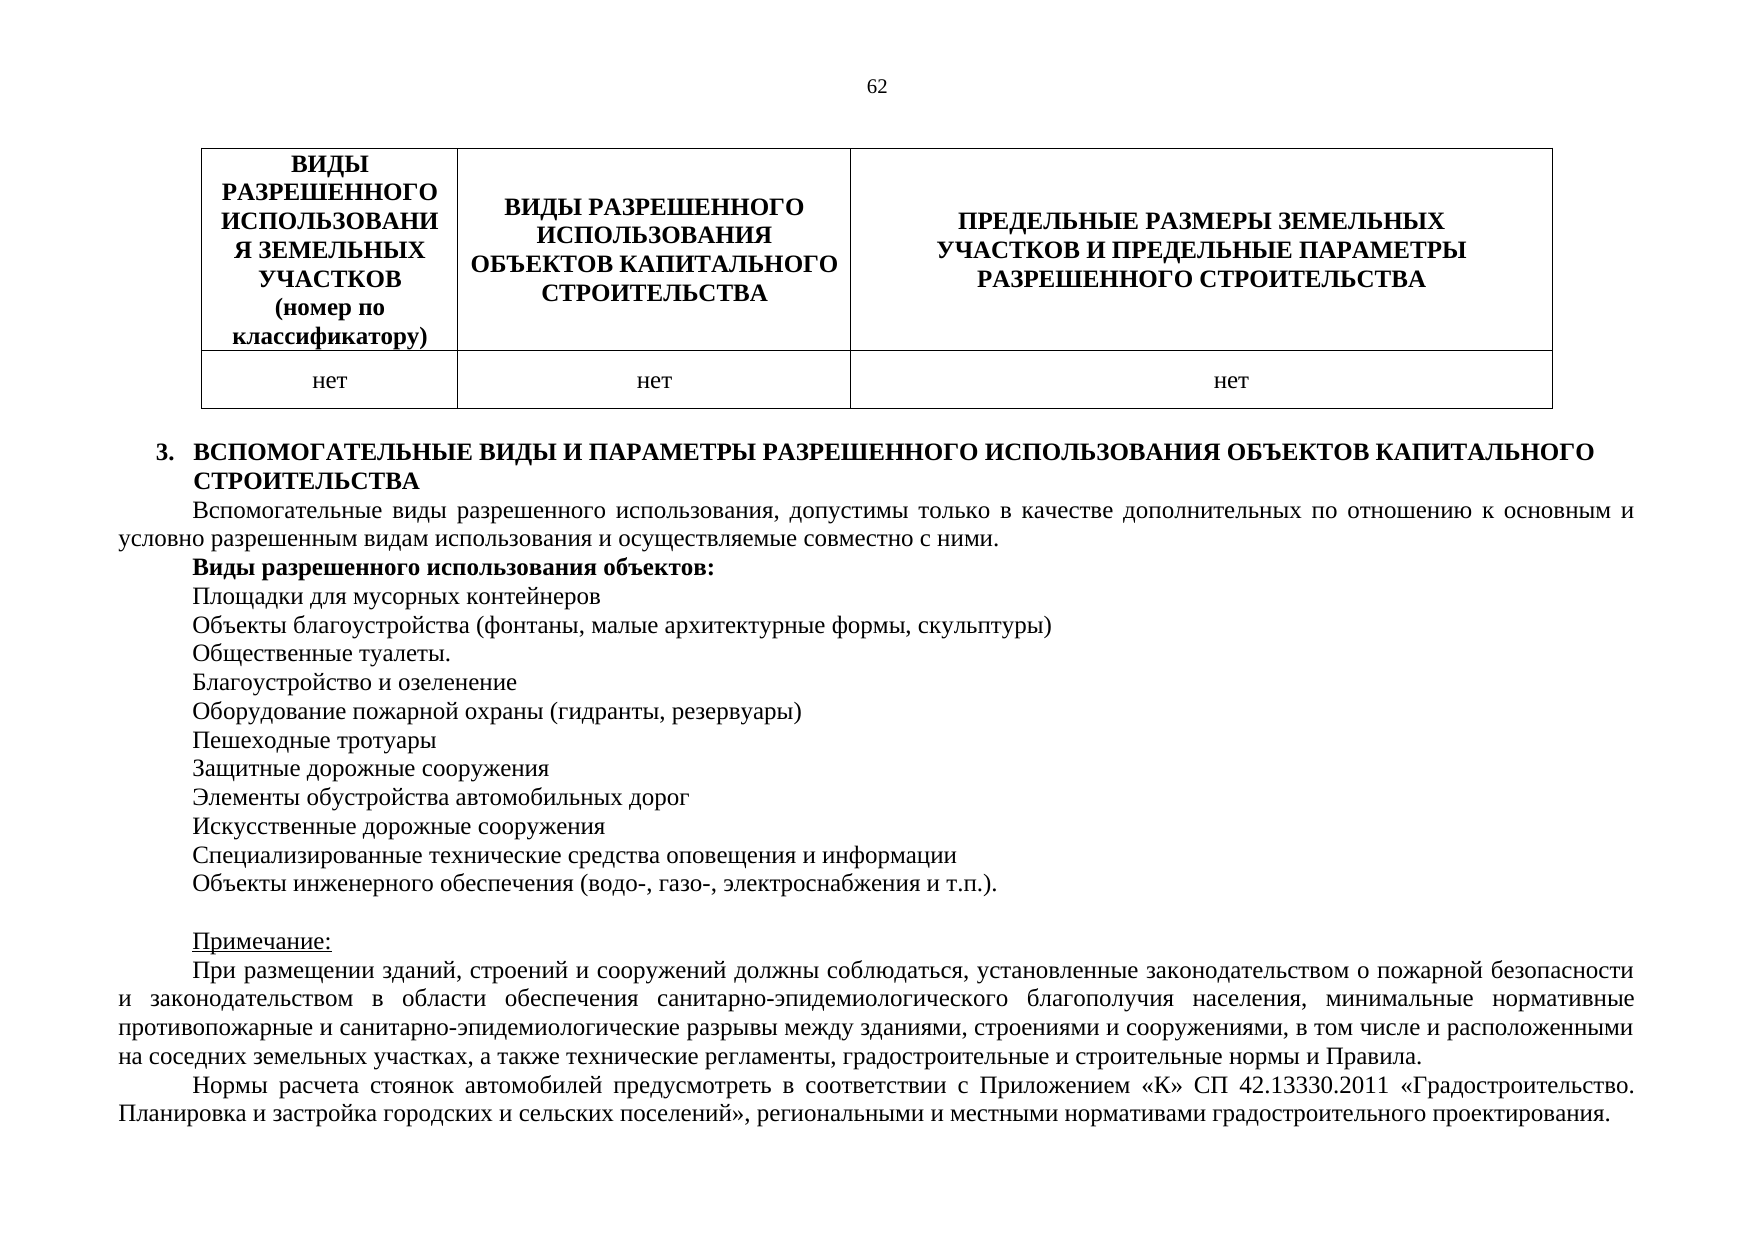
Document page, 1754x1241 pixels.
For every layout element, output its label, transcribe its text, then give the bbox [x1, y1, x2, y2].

list ВСПОМОГАТЕЛЬНЫЕ ВИДЫ И ПАРАМЕТРЫ РАЗРЕШЕННОГО ИСПОЛЬЗОВАНИЯ ОБЪЕКТОВ КАПИТАЛЬНОГО СТРОИТЕЛЬСТВА [156, 437, 1636, 495]
text Пешеходные тротуары [118, 725, 1636, 753]
text Искусственные дорожные сооружения [118, 811, 1636, 840]
text При размещении зданий, строений и сооружений должны соблюдаться, установленные законодательством о пожарной безопасности и законодательством в области обеспечения санитарно-эпидемиологического благополучия населения, минимальные нормативные противопожарные и санитарно-эпидемиологические разрывы между зданиями, строениями и сооружениями, в том числе и расположенными на соседних земельных участках, а также технические регламенты, градостроительные и строительные нормы и Правила. [118, 955, 1636, 1070]
text Защитные дорожные сооружения [118, 753, 1636, 782]
text Объекты инженерного обеспечения (водо-, газо-, электроснабжения и т.п.). [118, 868, 1636, 897]
table_cell нет [202, 351, 457, 407]
text Примечание: [118, 926, 1636, 955]
text Оборудование пожарной охраны (гидранты, резервуары) [118, 696, 1636, 725]
text Вспомогательные виды разрешенного использования, допустимы только в качестве дополнительных по отношению к основным и условно разрешенным видам использования и осуществляемые совместно с ними. [118, 495, 1636, 552]
text Нормы расчета стоянок автомобилей предусмотреть в соответствии с Приложением «К» СП 42.13330.2011 «Градостроительство. Планировка и застройка городских и сельских поселений», региональными и местными нормативами градостроительного проектирования. [118, 1070, 1636, 1127]
text Общественные туалеты. [118, 638, 1636, 667]
text Площадки для мусорных контейнеров [118, 581, 1636, 610]
table_cell нет [458, 351, 850, 407]
text Элементы обустройства автомобильных дорог [118, 782, 1636, 811]
text Объекты благоустройства (фонтаны, малые архитектурные формы, скульптуры) [118, 610, 1636, 638]
table_header ВИДЫ РАЗРЕШЕННОГО ИСПОЛЬЗОВАНИЯ ЗЕМЕЛЬНЫХ УЧАСТКОВ (номер по классификатору) [202, 149, 457, 350]
table_header ВИДЫ РАЗРЕШЕННОГО ИСПОЛЬЗОВАНИЯ ОБЪЕКТОВ КАПИТАЛЬНОГО СТРОИТЕЛЬСТВА [458, 149, 850, 350]
table_cell нет [851, 351, 1552, 407]
text Специализированные технические средства оповещения и информации [118, 840, 1636, 868]
text Благоустройство и озеленение [118, 667, 1636, 696]
text Виды разрешенного использования объектов: [118, 552, 1636, 581]
table_header ПРЕДЕЛЬНЫЕ РАЗМЕРЫ ЗЕМЕЛЬНЫХ УЧАСТКОВ И ПРЕДЕЛЬНЫЕ ПАРАМЕТРЫ РАЗРЕШЕННОГО СТРОИТЕЛЬСТВА [851, 149, 1552, 350]
